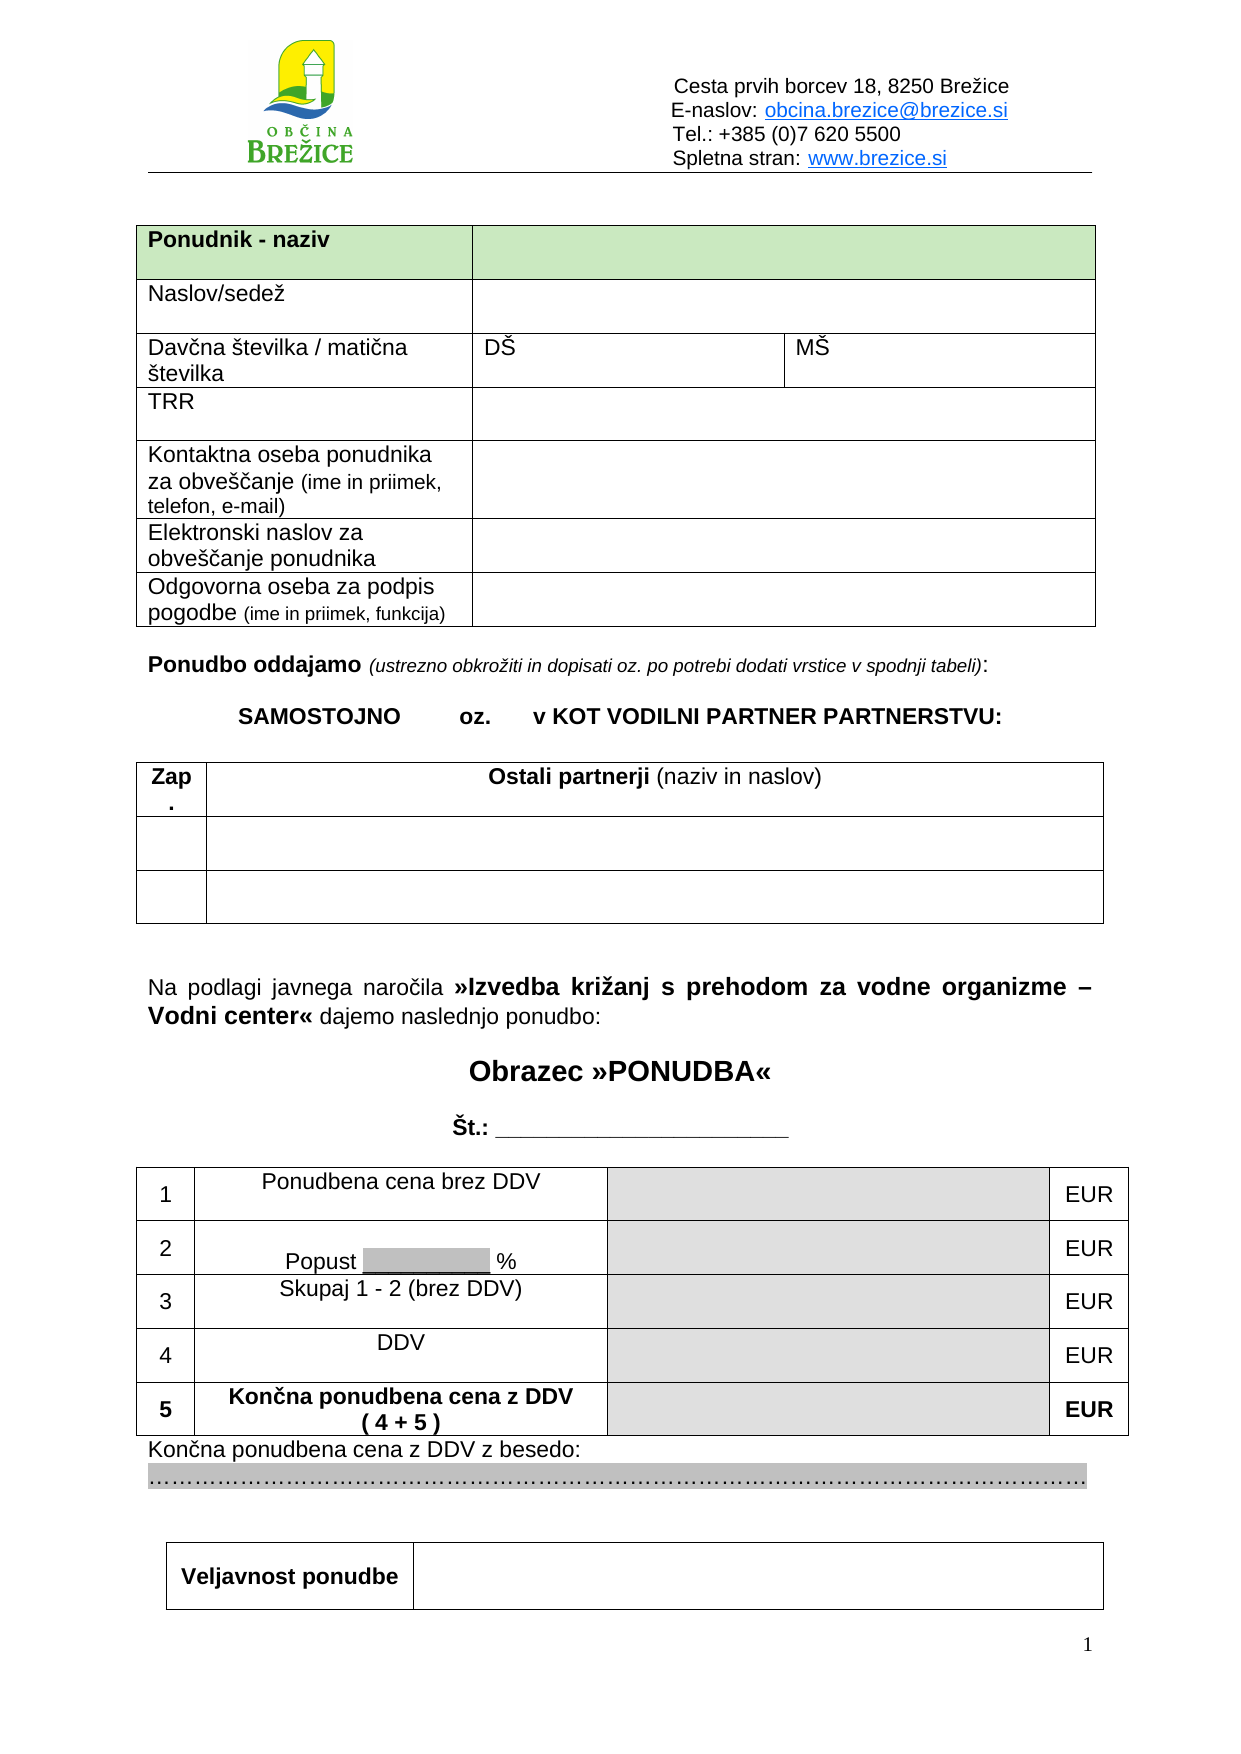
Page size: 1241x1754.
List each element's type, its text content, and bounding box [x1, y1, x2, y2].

text Ponudbo oddajamo (ustrezno obkrožiti in dopisati oz. po potrebi dodati vrstice v spodnji tabeli): [148, 651, 1092, 677]
table_header [473, 226, 1095, 279]
table_cell [473, 573, 1095, 626]
table_header Zap. [137, 763, 206, 816]
table_cell [137, 817, 206, 869]
table_cell [608, 1329, 1049, 1382]
table_cell [473, 388, 1095, 440]
table_cell Naslov/sedež [137, 280, 472, 333]
table_cell Elektronski naslov za obveščanje ponudnika [137, 519, 472, 572]
table_header EUR [1050, 1168, 1128, 1220]
picture [247, 40, 353, 163]
table_cell Odgovorna oseba za podpis pogodbe (ime in priimek, funkcija) [137, 573, 472, 626]
text Končna ponudbena cena z DDV z besedo: [148, 1436, 1092, 1463]
table_header Ostali partnerji (naziv in naslov) [207, 763, 1103, 816]
table_cell 2 [137, 1221, 194, 1274]
table_cell 5 [137, 1383, 194, 1435]
table_cell [608, 1221, 1049, 1274]
table_header Veljavnost ponudbe [167, 1543, 413, 1609]
table_cell Popust __________ % [195, 1221, 607, 1274]
table_cell [207, 871, 1103, 923]
text SAMOSTOJNO oz. v KOT VODILNI PARTNER PARTNERSTVU: [148, 703, 1092, 730]
table_cell [473, 280, 1095, 333]
table_cell [473, 519, 1095, 572]
table_header Ponudnik - naziv [137, 226, 472, 279]
table_cell Skupaj 1 - 2 (brez DDV) [195, 1275, 607, 1328]
table_cell Davčna številka / matična številka [137, 334, 472, 387]
table_cell EUR [1050, 1221, 1128, 1274]
table_cell DŠ [473, 334, 784, 387]
text Obrazec »PONUDBA« [148, 1054, 1092, 1087]
table_cell 3 [137, 1275, 194, 1328]
table_header [608, 1168, 1049, 1220]
text Št.: _______________________ [148, 1114, 1092, 1140]
table_cell MŠ [785, 334, 1095, 387]
table_header [414, 1543, 1103, 1609]
table_cell DDV [195, 1329, 607, 1382]
table_header Ponudbena cena brez DDV [195, 1168, 607, 1220]
table_cell TRR [137, 388, 472, 440]
table_cell EUR [1050, 1383, 1128, 1435]
table_cell [608, 1275, 1049, 1328]
table_cell Kontaktna oseba ponudnika za obveščanje (ime in priimek, telefon, e-mail) [137, 441, 472, 518]
table_header 1 [137, 1168, 194, 1220]
table_cell [473, 441, 1095, 518]
table_cell [608, 1383, 1049, 1435]
table_cell 4 [137, 1329, 194, 1382]
table_cell EUR [1050, 1275, 1128, 1328]
text Na podlagi javnega naročila »Izvedba križanj s prehodom za vodne organizme – Vodni center« dajemo naslednjo ponudbo: [148, 972, 1092, 1030]
table_cell [137, 871, 206, 923]
table_cell [207, 817, 1103, 869]
table_cell Končna ponudbena cena z DDV ( 4 + 5 ) [195, 1383, 607, 1435]
table_cell EUR [1050, 1329, 1128, 1382]
